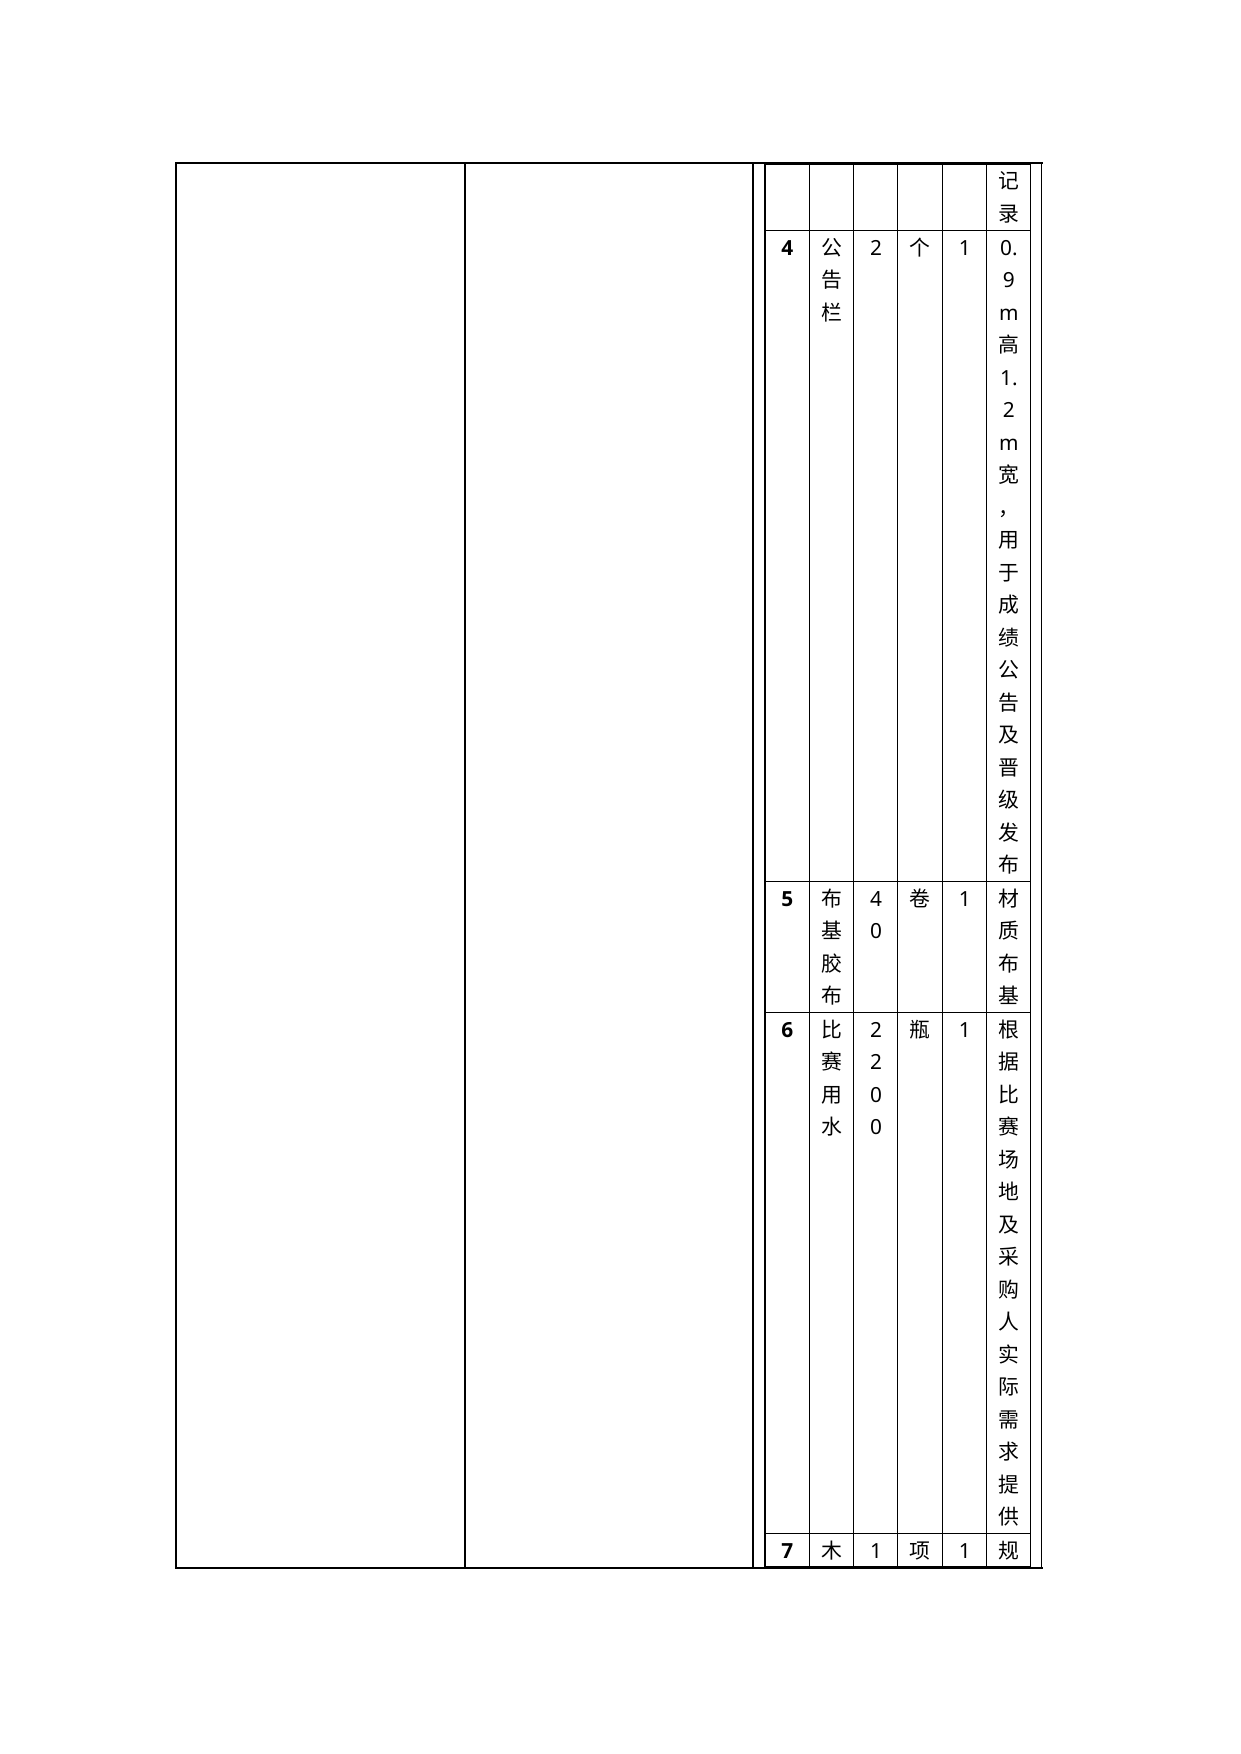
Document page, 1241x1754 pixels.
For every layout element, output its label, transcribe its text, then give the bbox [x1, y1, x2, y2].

table_cell [766, 231, 809, 881]
table_cell [810, 231, 853, 881]
table_cell [766, 1013, 809, 1533]
table_cell [854, 231, 897, 881]
table_cell [810, 882, 853, 1012]
table_cell [854, 1534, 897, 1566]
table_cell [810, 1534, 853, 1566]
table_cell [943, 1534, 986, 1566]
table_cell [898, 882, 942, 1012]
table_cell [943, 882, 986, 1012]
table_cell ★ [466, 164, 752, 1567]
table_cell [898, 1013, 942, 1533]
table_cell [898, 165, 942, 230]
table_cell [810, 165, 853, 230]
table_cell [987, 165, 1030, 230]
table_cell [810, 1013, 853, 1533]
table_cell [854, 165, 897, 230]
table_cell [898, 1534, 942, 1566]
table_cell [943, 1013, 986, 1533]
table_cell [1031, 164, 1041, 1567]
table_cell [766, 165, 809, 230]
table_cell [943, 231, 986, 881]
table_cell [987, 1534, 1030, 1566]
table_cell [898, 231, 942, 881]
table_cell 1 [177, 164, 464, 1567]
table_cell [943, 165, 986, 230]
table_cell [987, 231, 1030, 881]
table_cell [766, 1534, 809, 1566]
table_cell [987, 1013, 1030, 1533]
table_cell [754, 164, 764, 1567]
table_cell [854, 1013, 897, 1533]
table_cell [766, 882, 809, 1012]
table_cell [987, 882, 1030, 1012]
table_cell [854, 882, 897, 1012]
